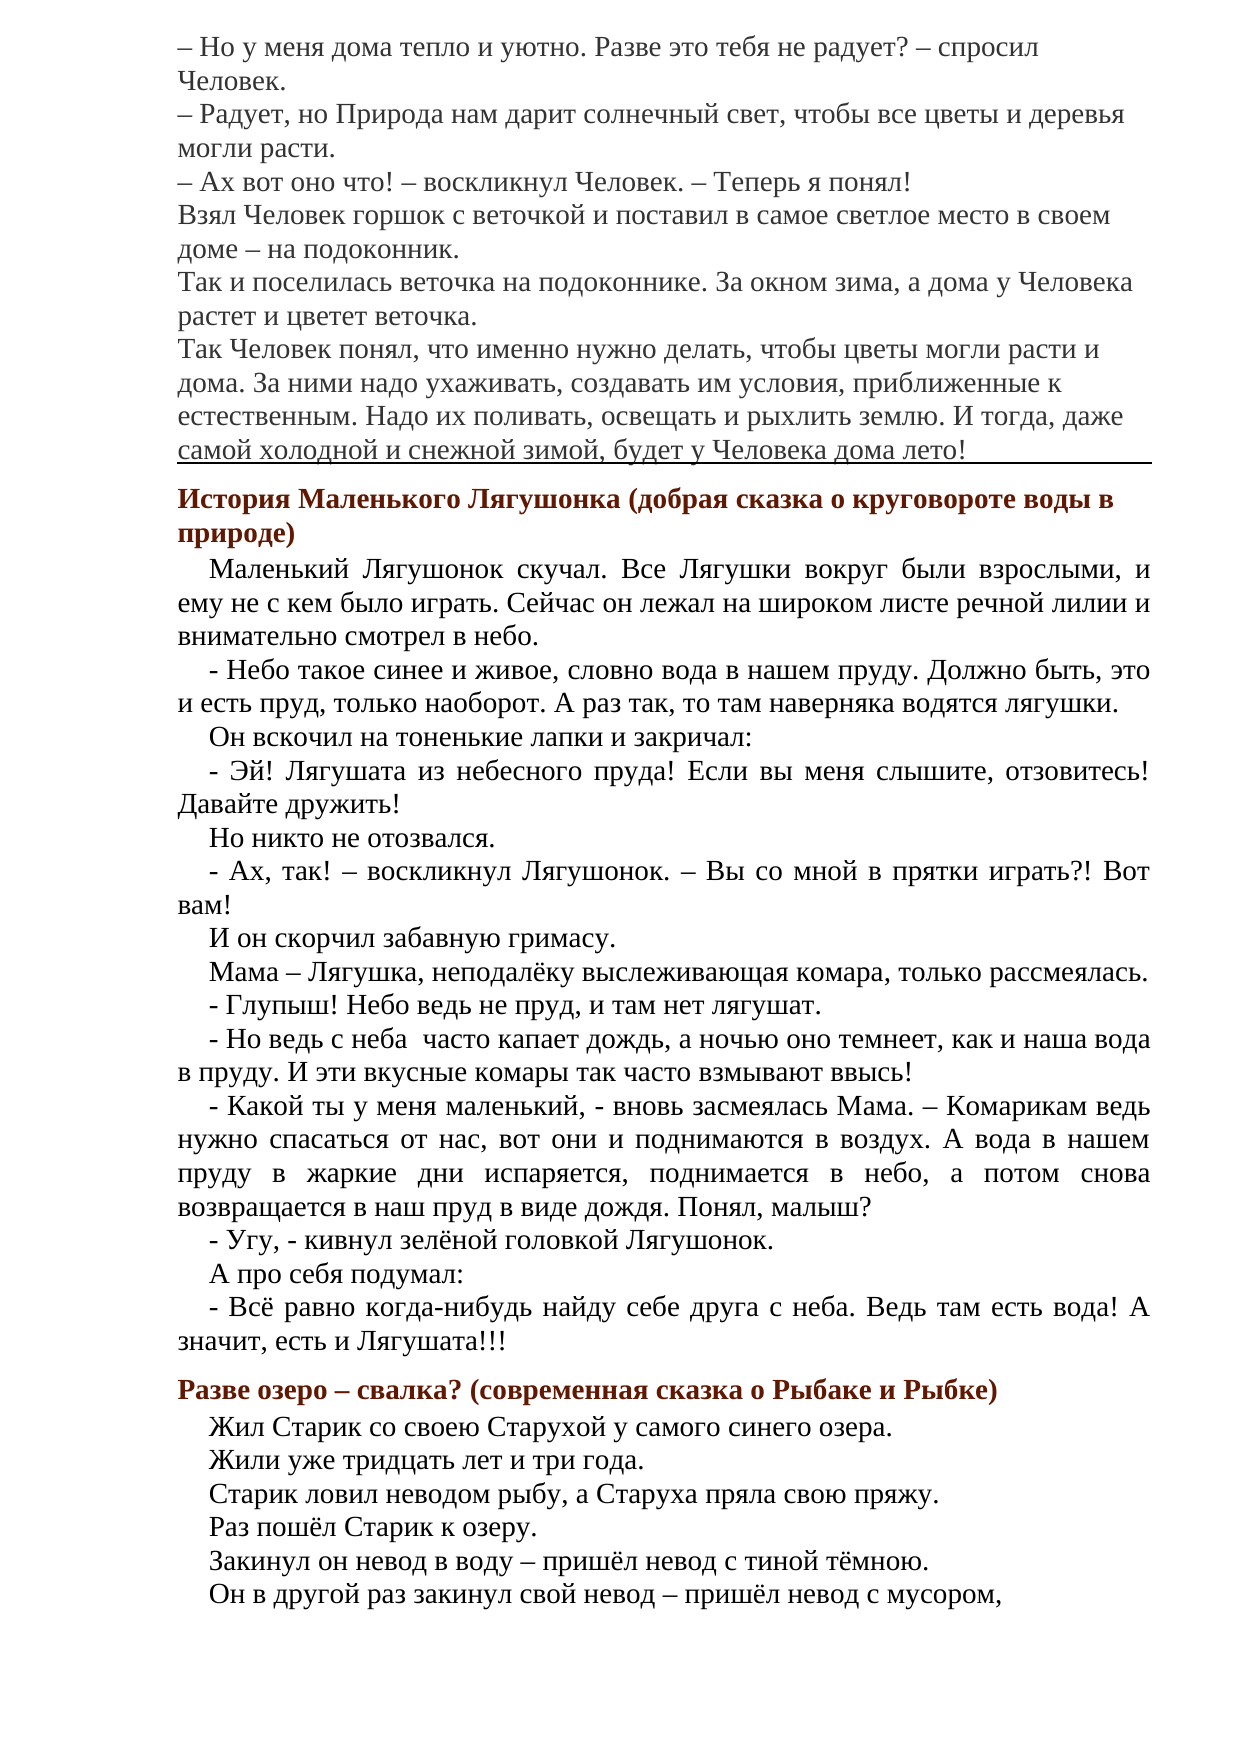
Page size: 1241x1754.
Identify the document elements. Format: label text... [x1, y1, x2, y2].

text - Глупыш! Небо ведь не пруд, и там нет лягушат. [177, 987, 1152, 1021]
text Мама – Лягушка, неподалёку выслеживающая комара, только рассмеялась. [177, 954, 1152, 987]
text - Ах, так! – воскликнул Лягушонок. – Вы со мной в прятки играть?! Вот вам! [177, 853, 1152, 920]
text - Но ведь с неба часто капает дождь, а ночью оно темнеет, как и наша вода в пруду. И эти вкусные комары так часто взмывают ввысь! [177, 1021, 1152, 1088]
text - Угу, - кивнул зелёной головкой Лягушонок. [177, 1222, 1152, 1256]
text Разве озеро – свалка? (современная сказка о Рыбаке и Рыбке) [177, 1372, 1152, 1406]
text Он вскочил на тоненькие лапки и закричал: [177, 719, 1152, 753]
text А про себя подумал: [177, 1256, 1152, 1289]
text Но никто не отозвался. [177, 820, 1152, 853]
text - Всё равно когда-нибудь найду себе друга с неба. Ведь там есть вода! А значит, есть и Лягушата!!! [177, 1289, 1152, 1356]
text Он в другой раз закинул свой невод – пришёл невод с мусором, [177, 1576, 1152, 1610]
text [177, 29, 1152, 462]
text Раз пошёл Старик к озеру. [177, 1509, 1152, 1543]
text История Маленького Лягушонка (добрая сказка о круговороте воды в природе) [177, 481, 1152, 548]
text Жил Старик со своею Старухой у самого синего озера. [177, 1409, 1152, 1442]
text Закинул он невод в воду – пришёл невод с тиной тёмною. [177, 1543, 1152, 1576]
text И он скорчил забавную гримасу. [177, 920, 1152, 954]
text - Эй! Лягушата из небесного пруда! Если вы меня слышите, отзовитесь! Давайте дружить! [177, 753, 1152, 820]
text Старик ловил неводом рыбу, а Старуха пряла свою пряжу. [177, 1476, 1152, 1509]
text Жили уже тридцать лет и три года. [177, 1442, 1152, 1476]
text Маленький Лягушонок скучал. Все Лягушки вокруг были взрослыми, и ему не с кем было играть. Сейчас он лежал на широком листе речной лилии и внимательно смотрел в небо. [177, 551, 1152, 652]
text - Небо такое синее и живое, словно вода в нашем пруду. Должно быть, это и есть пруд, только наоборот. А раз так, то там наверняка водятся лягушки. [177, 652, 1152, 719]
text - Какой ты у меня маленький, - вновь засмеялась Мама. – Комарикам ведь нужно спасаться от нас, вот они и поднимаются в воздух. А вода в нашем пруду в жаркие дни испаряется, поднимается в небо, а потом снова возвращается в наш пруд в виде дождя. Понял, малыш? [177, 1088, 1152, 1222]
